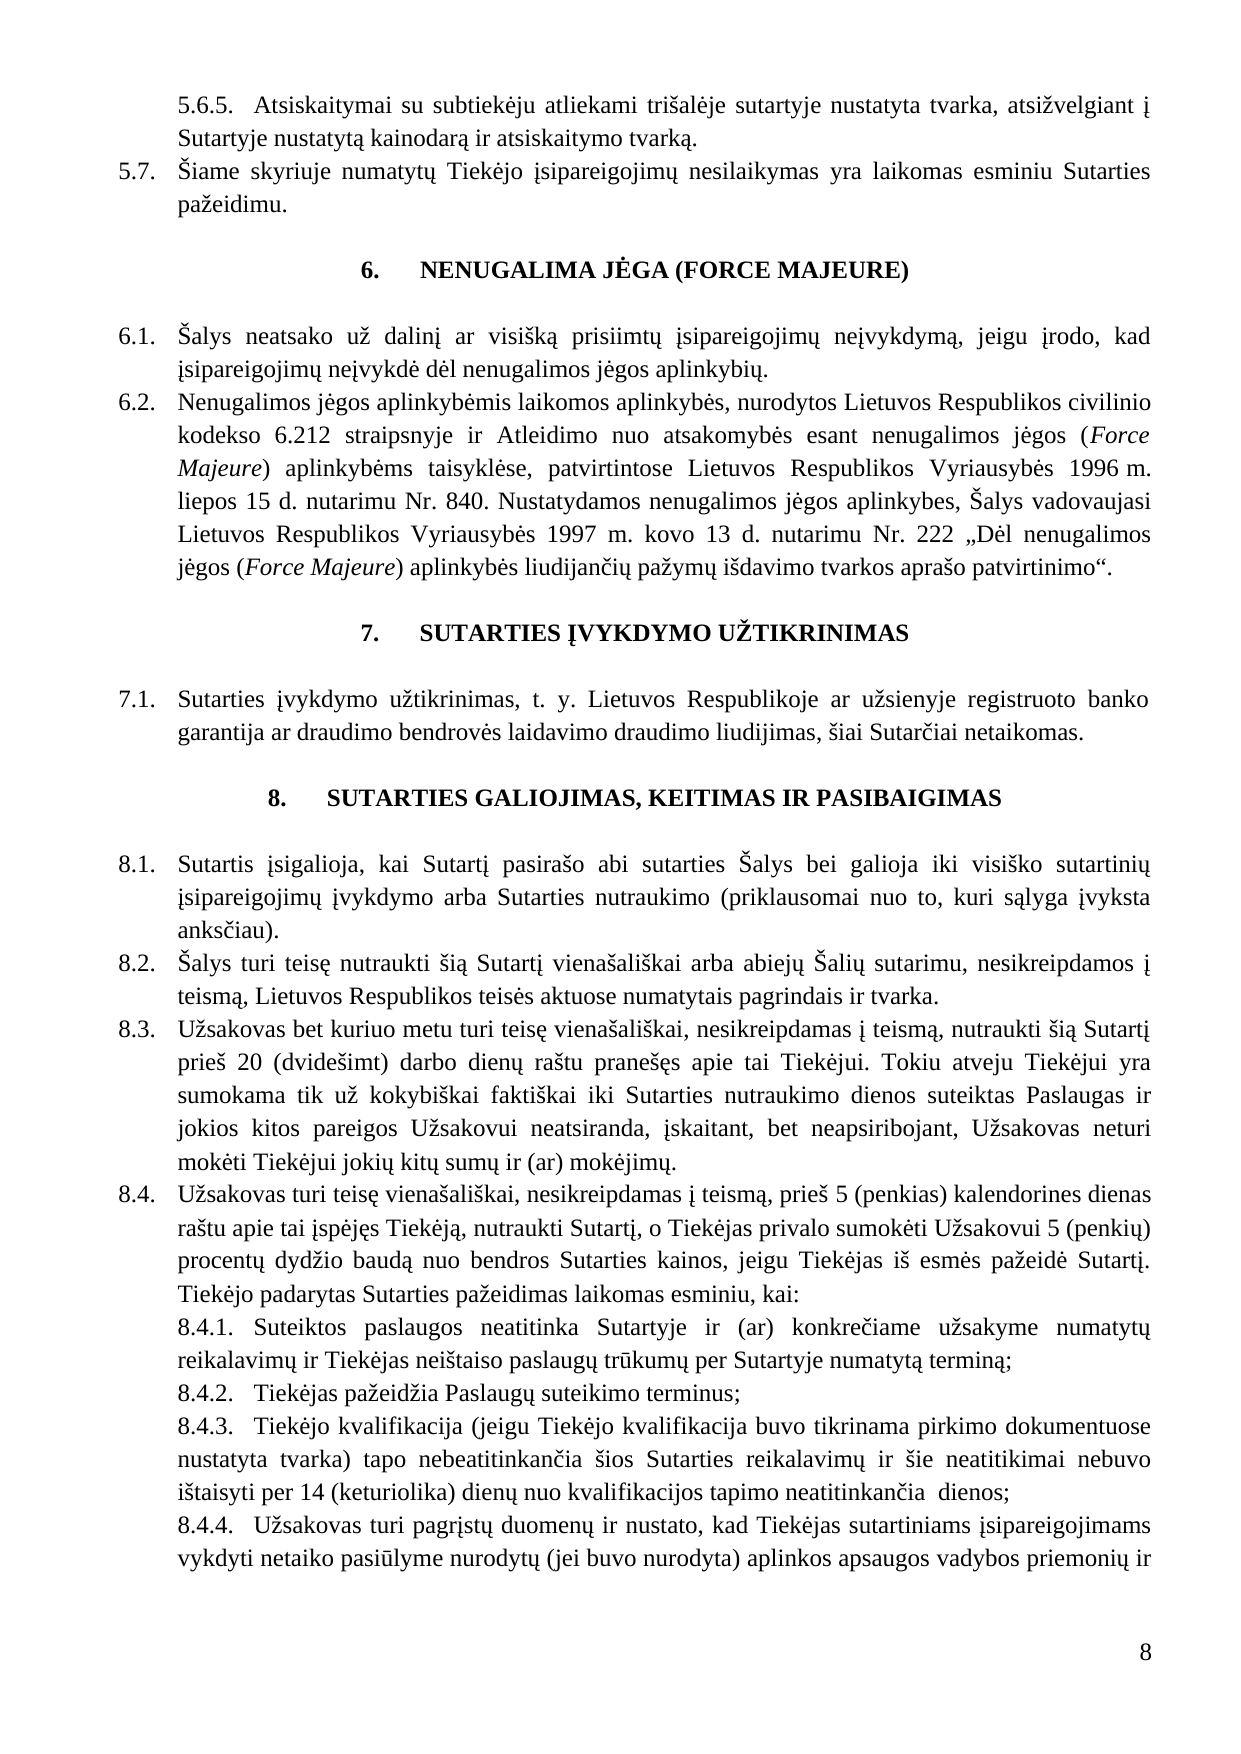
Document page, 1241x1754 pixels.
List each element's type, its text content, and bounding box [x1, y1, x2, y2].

list Šiame skyriuje numatytų Tiekėjo įsipareigojimų nesilaikymas yra laikomas esminiu Sutarties pažeidimu. [118, 156, 1152, 218]
list Tiekėjo kvalifikacija (jeigu Tiekėjo kvalifikacija buvo tikrinama pirkimo dokumentuose nustatyta tvarka) tapo nebeatitinkančia šios Sutarties reikalavimų ir šie neatitikimai nebuvo ištaisyti per 14 (keturiolika) dienų nuo kvalifikacijos tapimo neatitinkančia dienos; [177, 1411, 1152, 1506]
list Užsakovas turi teisę vienašališkai, nesikreipdamas į teismą, prieš 5 (penkias) kalendorines dienas raštu apie tai įspėjęs Tiekėją, nutraukti Sutartį, o Tiekėjas privalo sumokėti Užsakovui 5 (penkių) procentų dydžio baudą nuo bendros Sutarties kainos, jeigu Tiekėjas iš esmės pažeidė Sutartį. Tiekėjo padarytas Sutarties pažeidimas laikomas esminiu, kai: [118, 1179, 1152, 1307]
list NENUGALIMA JĖGA (FORCE MAJEURE) [118, 255, 1152, 284]
list Tiekėjas pažeidžia Paslaugų suteikimo terminus; [177, 1378, 1152, 1406]
list SUTARTIES GALIOJIMAS, KEITIMAS IR PASIBAIGIMAS [118, 783, 1152, 812]
list Nenugalimos jėgos aplinkybėmis laikomos aplinkybės, nurodytos Lietuvos Respublikos civilinio kodekso 6.212 straipsnyje ir Atleidimo nuo atsakomybės esant nenugalimos jėgos (Force Majeure) aplinkybėms taisyklėse, patvirtintose Lietuvos Respublikos Vyriausybės 1996 m. liepos 15 d. nutarimu Nr. 840. Nustatydamos nenugalimos jėgos aplinkybes, Šalys vadovaujasi Lietuvos Respublikos Vyriausybės 1997 m. kovo 13 d. nutarimu Nr. 222 „Dėl nenugalimos jėgos (Force Majeure) aplinkybės liudijančių pažymų išdavimo tvarkos aprašo patvirtinimo“. [118, 387, 1152, 581]
list Užsakovas bet kuriuo metu turi teisę vienašališkai, nesikreipdamas į teismą, nutraukti šią Sutartį prieš 20 (dvidešimt) darbo dienų raštu pranešęs apie tai Tiekėjui. Tokiu atveju Tiekėjui yra sumokama tik už kokybiškai faktiškai iki Sutarties nutraukimo dienos suteiktas Paslaugas ir jokios kitos pareigos Užsakovui neatsiranda, įskaitant, bet neapsiribojant, Užsakovas neturi mokėti Tiekėjui jokių kitų sumų ir (ar) mokėjimų. [118, 1014, 1152, 1175]
list SUTARTIES ĮVYKDYMO UŽTIKRINIMAS [118, 618, 1152, 647]
list Šalys neatsako už dalinį ar visišką prisiimtų įsipareigojimų neįvykdymą, jeigu įrodo, kad įsipareigojimų neįvykdė dėl nenugalimos jėgos aplinkybių. [118, 321, 1152, 383]
list Atsiskaitymai su subtiekėju atliekami trišalėje sutartyje nustatyta tvarka, atsižvelgiant į Sutartyje nustatytą kainodarą ir atsiskaitymo tvarką. [177, 90, 1152, 152]
list Suteiktos paslaugos neatitinka Sutartyje ir (ar) konkrečiame užsakyme numatytų reikalavimų ir Tiekėjas neištaiso paslaugų trūkumų per Sutartyje numatytą terminą; [177, 1312, 1152, 1373]
list Šalys turi teisę nutraukti šią Sutartį vienašališkai arba abiejų Šalių sutarimu, nesikreipdamos į teismą, Lietuvos Respublikos teisės aktuose numatytais pagrindais ir tvarka. [118, 948, 1152, 1010]
